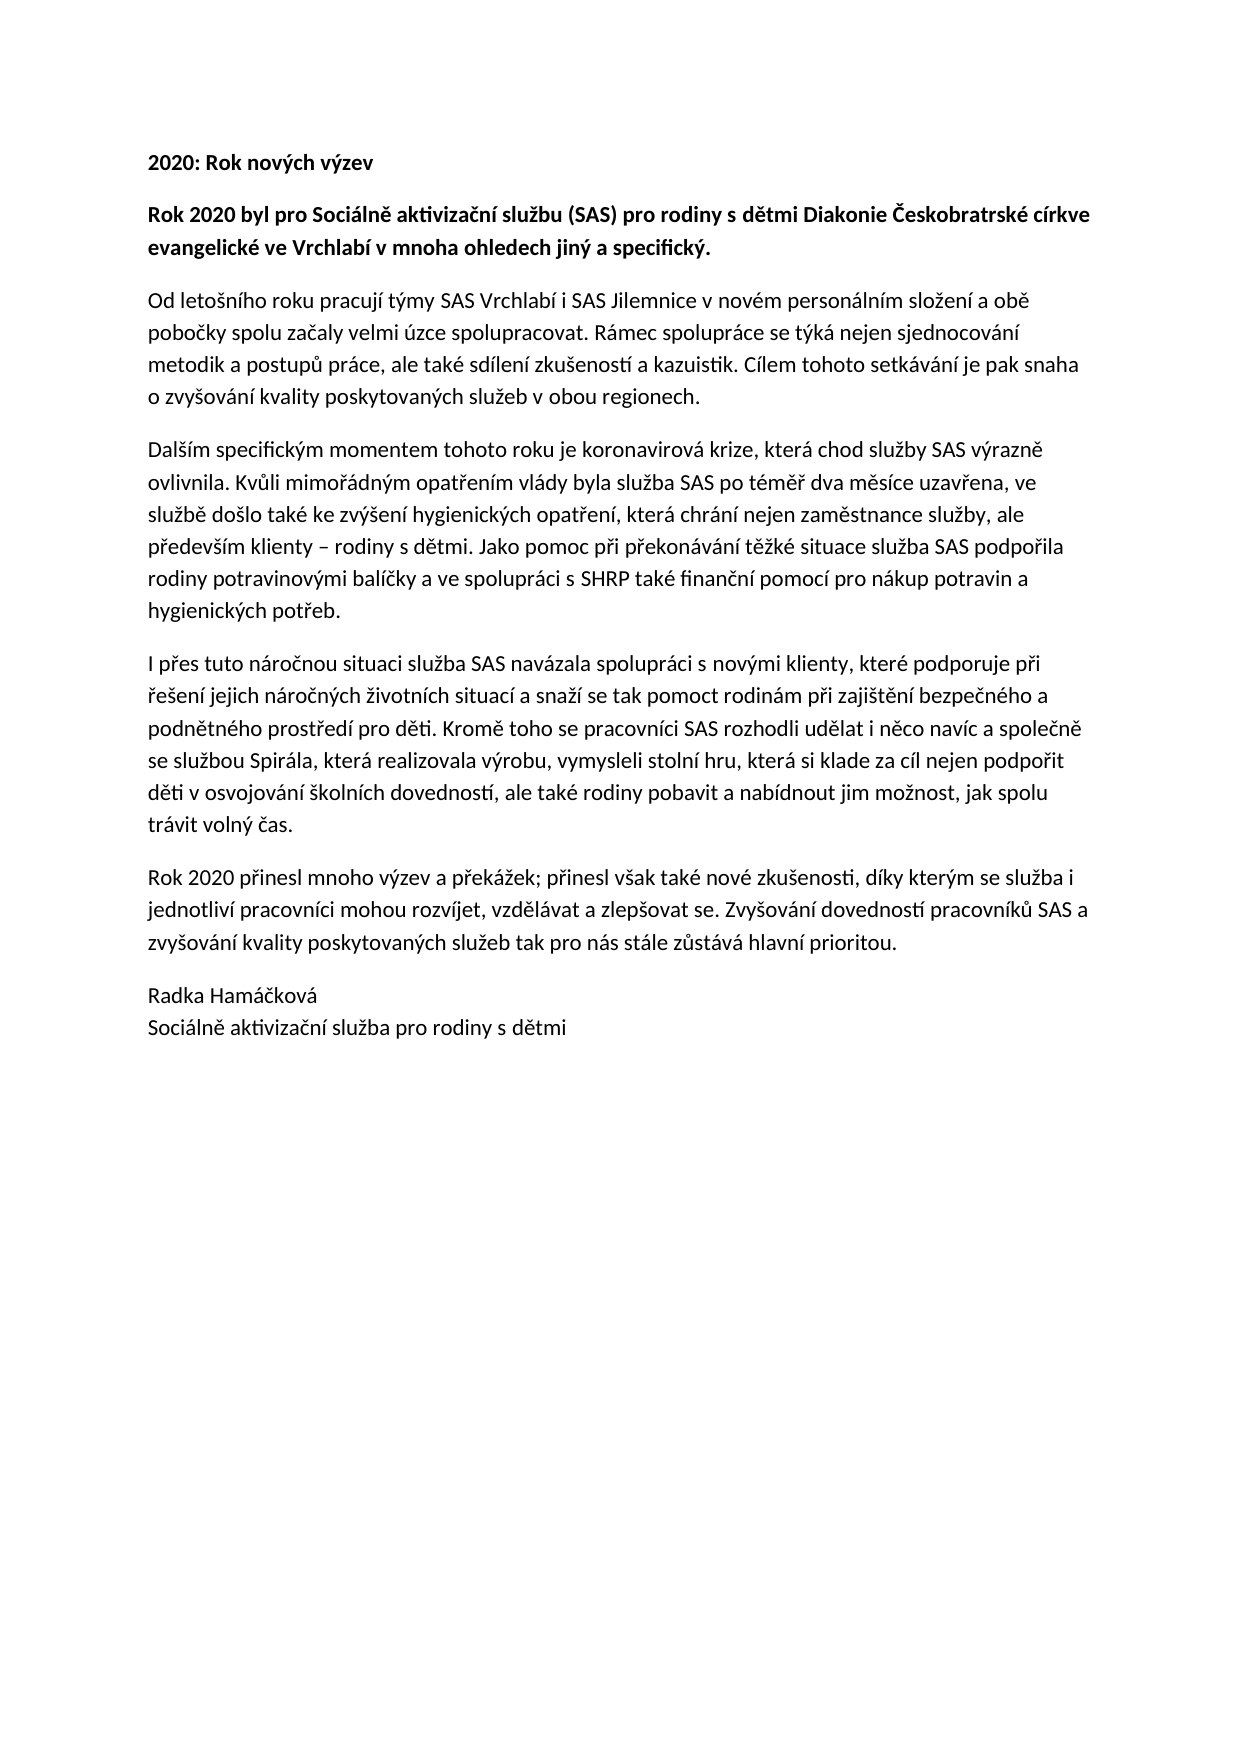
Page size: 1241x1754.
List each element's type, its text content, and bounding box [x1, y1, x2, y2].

text 2020: Rok nových výzev [148, 148, 1093, 176]
text Radka Hamáčková Sociálně aktivizační služba pro rodiny s dětmi [148, 981, 1093, 1073]
text I přes tuto náročnou situaci služba SAS navázala spolupráci s novými klienty, které podporuje při řešení jejich náročných životních situací a snaží se tak pomoct rodinám při zajištění bezpečného a podnětného prostředí pro děti. Kromě toho se pracovníci SAS rozhodli udělat i něco navíc a společně se službou Spirála, která realizovala výrobu, vymysleli stolní hru, která si klade za cíl nejen podpořit děti v osvojování školních dovedností, ale také rodiny pobavit a nabídnout jim možnost, jak spolu trávit volný čas. [148, 649, 1093, 838]
text Dalším specifickým momentem tohoto roku je koronavirová krize, která chod služby SAS výrazně ovlivnila. Kvůli mimořádným opatřením vlády byla služba SAS po téměř dva měsíce uzavřena, ve službě došlo také ke zvýšení hygienických opatření, která chrání nejen zaměstnance služby, ale především klienty – rodiny s dětmi. Jako pomoc při překonávání těžké situace služba SAS podpořila rodiny potravinovými balíčky a ve spolupráci s SHRP také finanční pomocí pro nákup potravin a hygienických potřeb. [148, 435, 1093, 624]
text Rok 2020 přinesl mnoho výzev a překážek; přinesl však také nové zkušenosti, díky kterým se služba i jednotliví pracovníci mohou rozvíjet, vzdělávat a zlepšovat se. Zvyšování dovedností pracovníků SAS a zvyšování kvality poskytovaných služeb tak pro nás stále zůstává hlavní prioritou. [148, 863, 1093, 956]
text Rok 2020 byl pro Sociálně aktivizační službu (SAS) pro rodiny s dětmi Diakonie Českobratrské církve evangelické ve Vrchlabí v mnoha ohledech jiný a specifický. [148, 201, 1093, 261]
text Od letošního roku pracují týmy SAS Vrchlabí i SAS Jilemnice v novém personálním složení a obě pobočky spolu začaly velmi úzce spolupracovat. Rámec spolupráce se týká nejen sjednocování metodik a postupů práce, ale také sdílení zkušeností a kazuistik. Cílem tohoto setkávání je pak snaha o zvyšování kvality poskytovaných služeb v obou regionech. [148, 286, 1093, 410]
